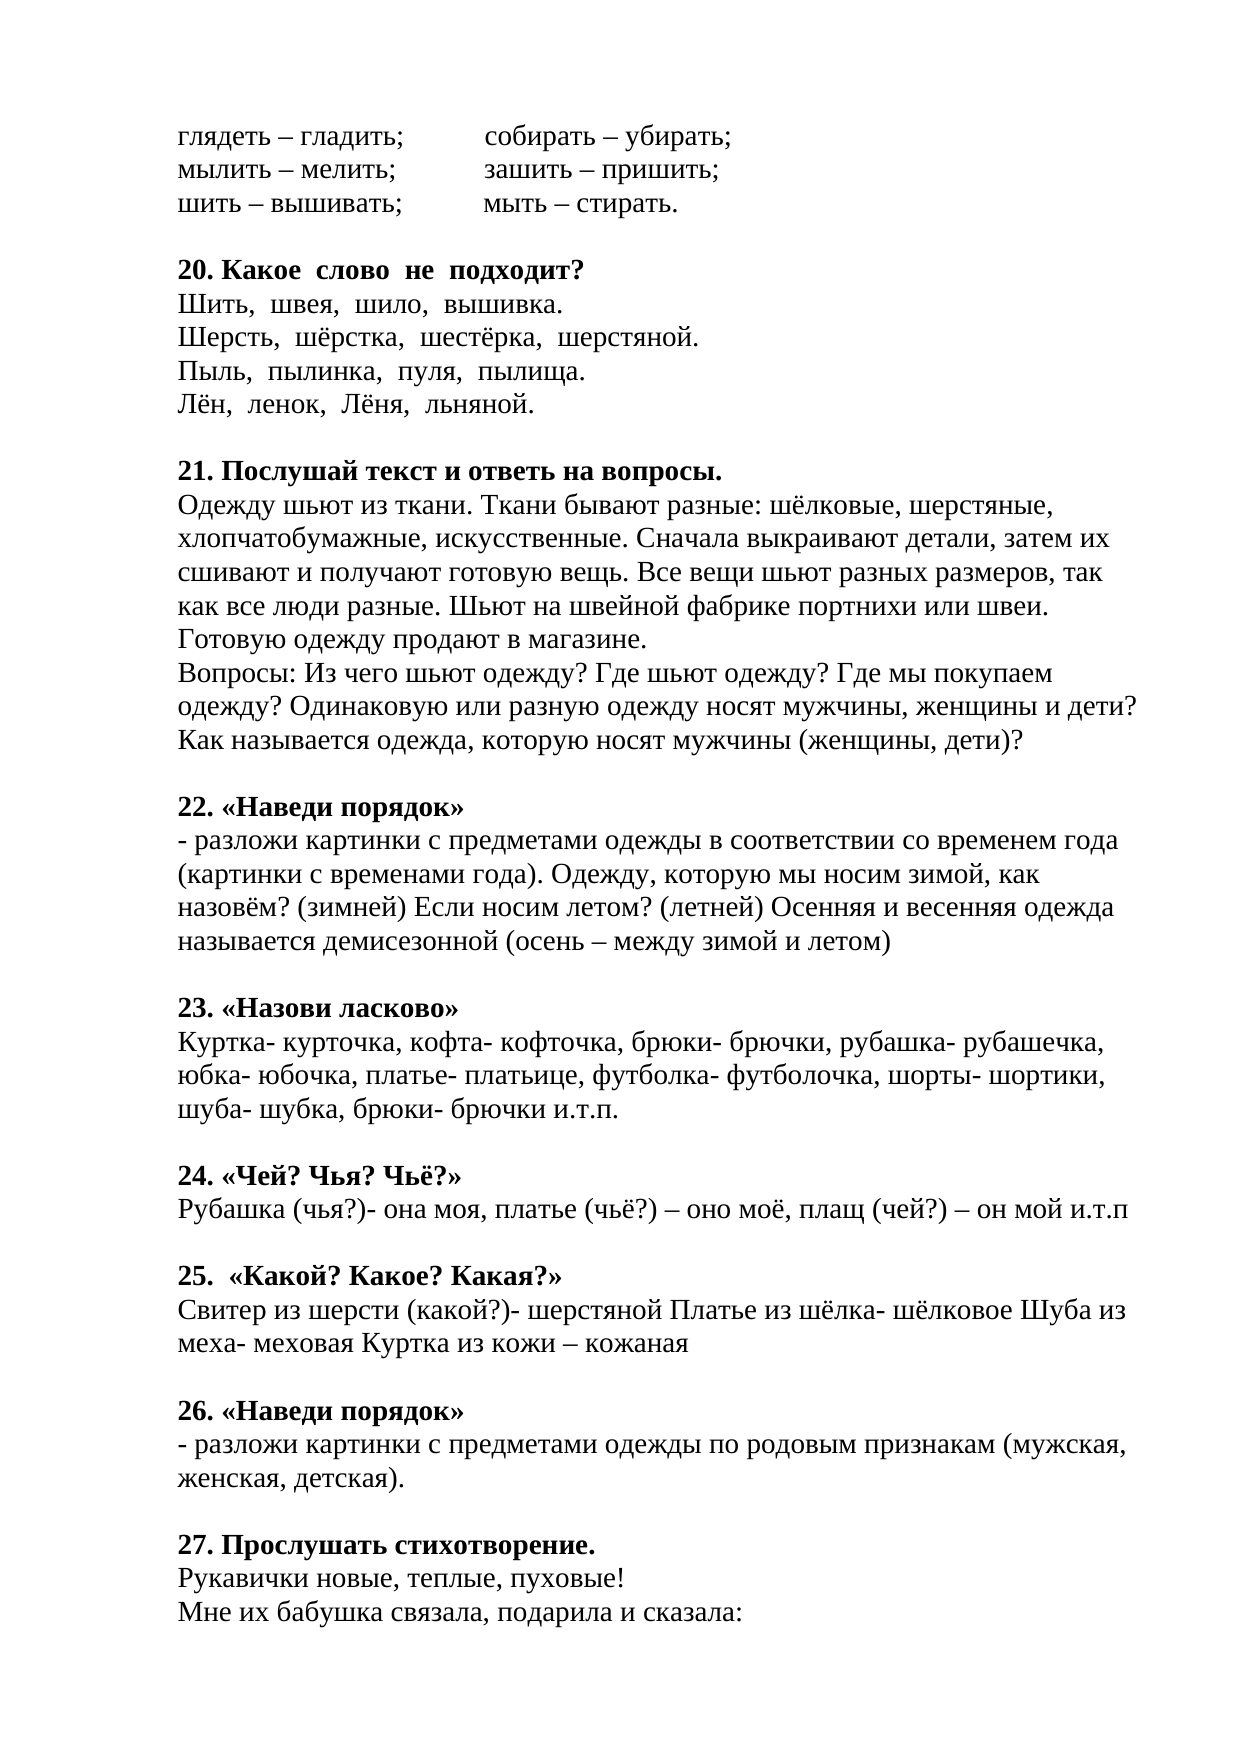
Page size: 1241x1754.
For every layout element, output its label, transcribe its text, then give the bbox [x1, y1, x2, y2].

text Рукавички новые, теплые, пуховые! [177, 1560, 1152, 1594]
text Рубашка (чья?)- она моя, платье (чьё?) – оно моё, плащ (чей?) – он мой и.т.п [177, 1191, 1152, 1225]
text Свитер из шерсти (какой?)- шерстяной Платье из шёлка- шёлковое Шуба из меха- меховая Куртка из кожи – кожаная [177, 1292, 1152, 1359]
text Куртка- курточка, кофта- кофточка, брюки- брючки, рубашка- рубашечка, юбка- юбочка, платье- платьице, футболка- футболочка, шорты- шортики, шуба- шубка, брюки- брючки и.т.п. [177, 1024, 1152, 1124]
text Мне их бабушка связала, подарила и сказала: [177, 1594, 1152, 1627]
text глядеть – гладить; собирать – убирать; [177, 118, 1152, 152]
text 24. «Чей? Чья? Чьё?» [177, 1158, 1152, 1191]
text Вопросы: Из чего шьют одежду? Где шьют одежду? Где мы покупаем одежду? Одинаковую или разную одежду носят мужчины, женщины и дети? Как называется одежда, которую носят мужчины (женщины, дети)? [177, 655, 1152, 755]
text 21. Послушай текст и ответь на вопросы. [177, 453, 1152, 487]
text Одежду шьют из ткани. Ткани бывают разные: шёлковые, шерстяные, хлопчатобумажные, искусственные. Сначала выкраивают детали, затем их сшивают и получают готовую вещь. Все вещи шьют разных размеров, так как все люди разные. Шьют на швейной фабрике портнихи или швеи. Готовую одежду продают в магазине. [177, 487, 1152, 655]
text Шить, швея, шило, вышивка. [177, 286, 1152, 319]
text 26. «Наведи порядок» [177, 1393, 1152, 1426]
text Лён, ленок, Лёня, льняной. [177, 386, 1152, 420]
text 27. Прослушать стихотворение. [177, 1527, 1152, 1560]
text 25. «Какой? Какое? Какая?» [177, 1258, 1152, 1292]
text мылить – мелить; зашить – пришить; [177, 152, 1152, 185]
text 23. «Назови ласково» [177, 990, 1152, 1024]
text Пыль, пылинка, пуля, пылища. [177, 353, 1152, 386]
text шить – вышивать; мыть – стирать. [177, 185, 1152, 219]
text 22. «Наведи порядок» [177, 789, 1152, 822]
text - разложи картинки с предметами одежды в соответствии со временем года (картинки с временами года). Одежду, которую мы носим зимой, как назовём? (зимней) Если носим летом? (летней) Осенняя и весенняя одежда называется демисезонной (осень – между зимой и летом) [177, 822, 1152, 957]
text Шерсть, шёрстка, шестёрка, шерстяной. [177, 319, 1152, 353]
text 20. Какое слово не подходит? [177, 252, 1152, 286]
text - разложи картинки с предметами одежды по родовым признакам (мужская, женская, детская). [177, 1426, 1152, 1493]
